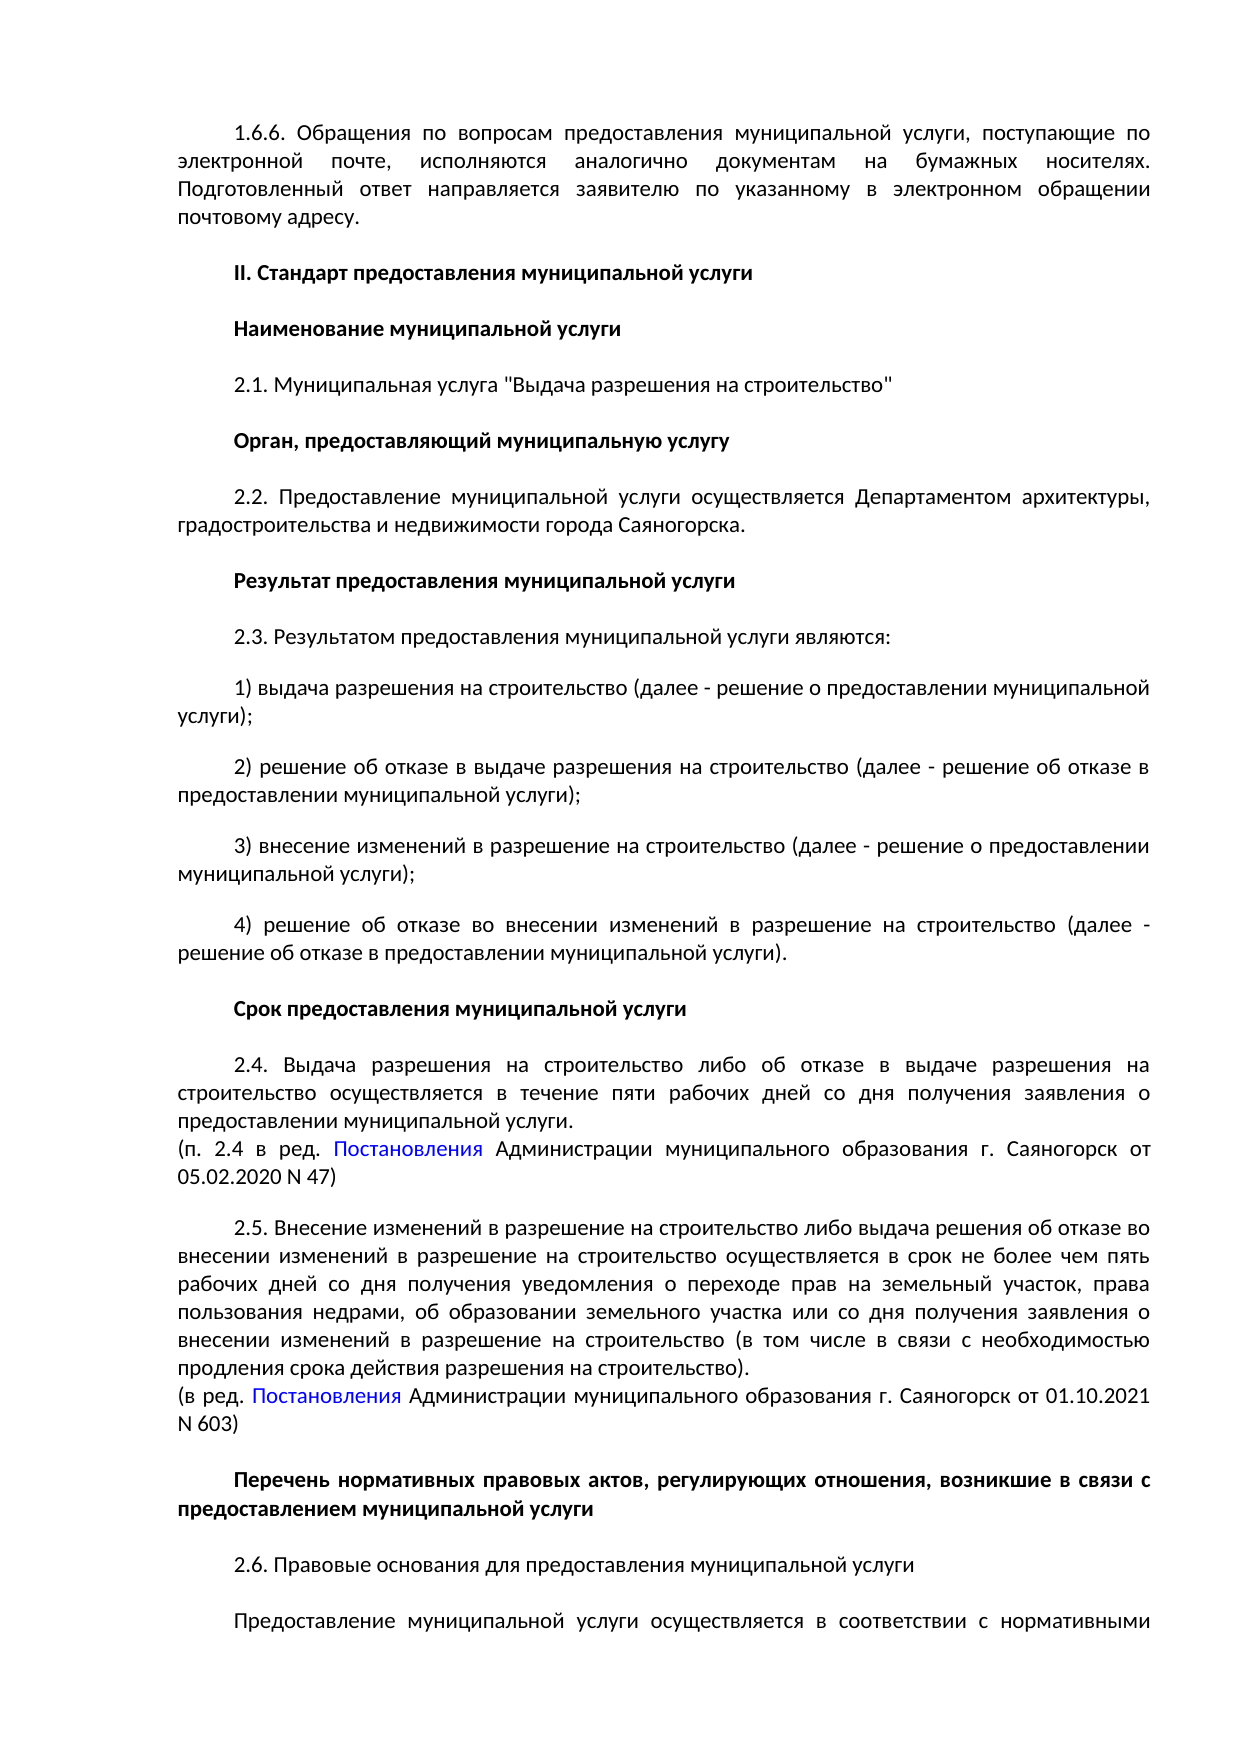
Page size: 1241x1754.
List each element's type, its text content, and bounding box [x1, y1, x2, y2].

text 2.1. Муниципальная услуга "Выдача разрешения на строительство" [177, 370, 1152, 398]
title Срок предоставления муниципальной услуги [177, 994, 1152, 1022]
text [177, 1606, 1152, 1634]
text 1) выдача разрешения на строительство (далее - решение о предоставлении муниципальной услуги); [177, 673, 1152, 729]
title Орган, предоставляющий муниципальную услугу [177, 426, 1152, 454]
text 2.5. Внесение изменений в разрешение на строительство либо выдача решения об отказе во внесении изменений в разрешение на строительство осуществляется в срок не более чем пять рабочих дней со дня получения уведомления о переходе прав на земельный участок, права пользования недрами, об образовании земельного участка или со дня получения заявления о внесении изменений в разрешение на строительство (в том числе в связи с необходимостью продления срока действия разрешения на строительство). [177, 1213, 1152, 1382]
text 3) внесение изменений в разрешение на строительство (далее - решение о предоставлении муниципальной услуги); [177, 831, 1152, 887]
title Перечень нормативных правовых актов, регулирующих отношения, возникшие в связи с предоставлением муниципальной услуги [177, 1466, 1152, 1522]
title Результат предоставления муниципальной услуги [177, 566, 1152, 594]
text 2.2. Предоставление муниципальной услуги осуществляется Департаментом архитектуры, градостроительства и недвижимости города Саяногорска. [177, 482, 1152, 538]
text (п. 2.4 в ред. Постановления Администрации муниципального образования г. Саяногорск от 05.02.2020 N 47) [177, 1134, 1152, 1191]
text 1.6.6. Обращения по вопросам предоставления муниципальной услуги, поступающие по электронной почте, исполняются аналогично документам на бумажных носителях. Подготовленный ответ направляется заявителю по указанному в электронном обращении почтовому адресу. [177, 118, 1152, 230]
text 2.3. Результатом предоставления муниципальной услуги являются: [177, 622, 1152, 651]
text (в ред. Постановления Администрации муниципального образования г. Саяногорск от 01.10.2021 N 603) [177, 1382, 1152, 1438]
title II. Стандарт предоставления муниципальной услуги [177, 258, 1152, 286]
text 2.4. Выдача разрешения на строительство либо об отказе в выдаче разрешения на строительство осуществляется в течение пяти рабочих дней со дня получения заявления о предоставлении муниципальной услуги. [177, 1050, 1152, 1134]
text 4) решение об отказе во внесении изменений в разрешение на строительство (далее - решение об отказе в предоставлении муниципальной услуги). [177, 910, 1152, 966]
title Наименование муниципальной услуги [177, 314, 1152, 342]
text 2.6. Правовые основания для предоставления муниципальной услуги [177, 1550, 1152, 1578]
text 2) решение об отказе в выдаче разрешения на строительство (далее - решение об отказе в предоставлении муниципальной услуги); [177, 752, 1152, 808]
